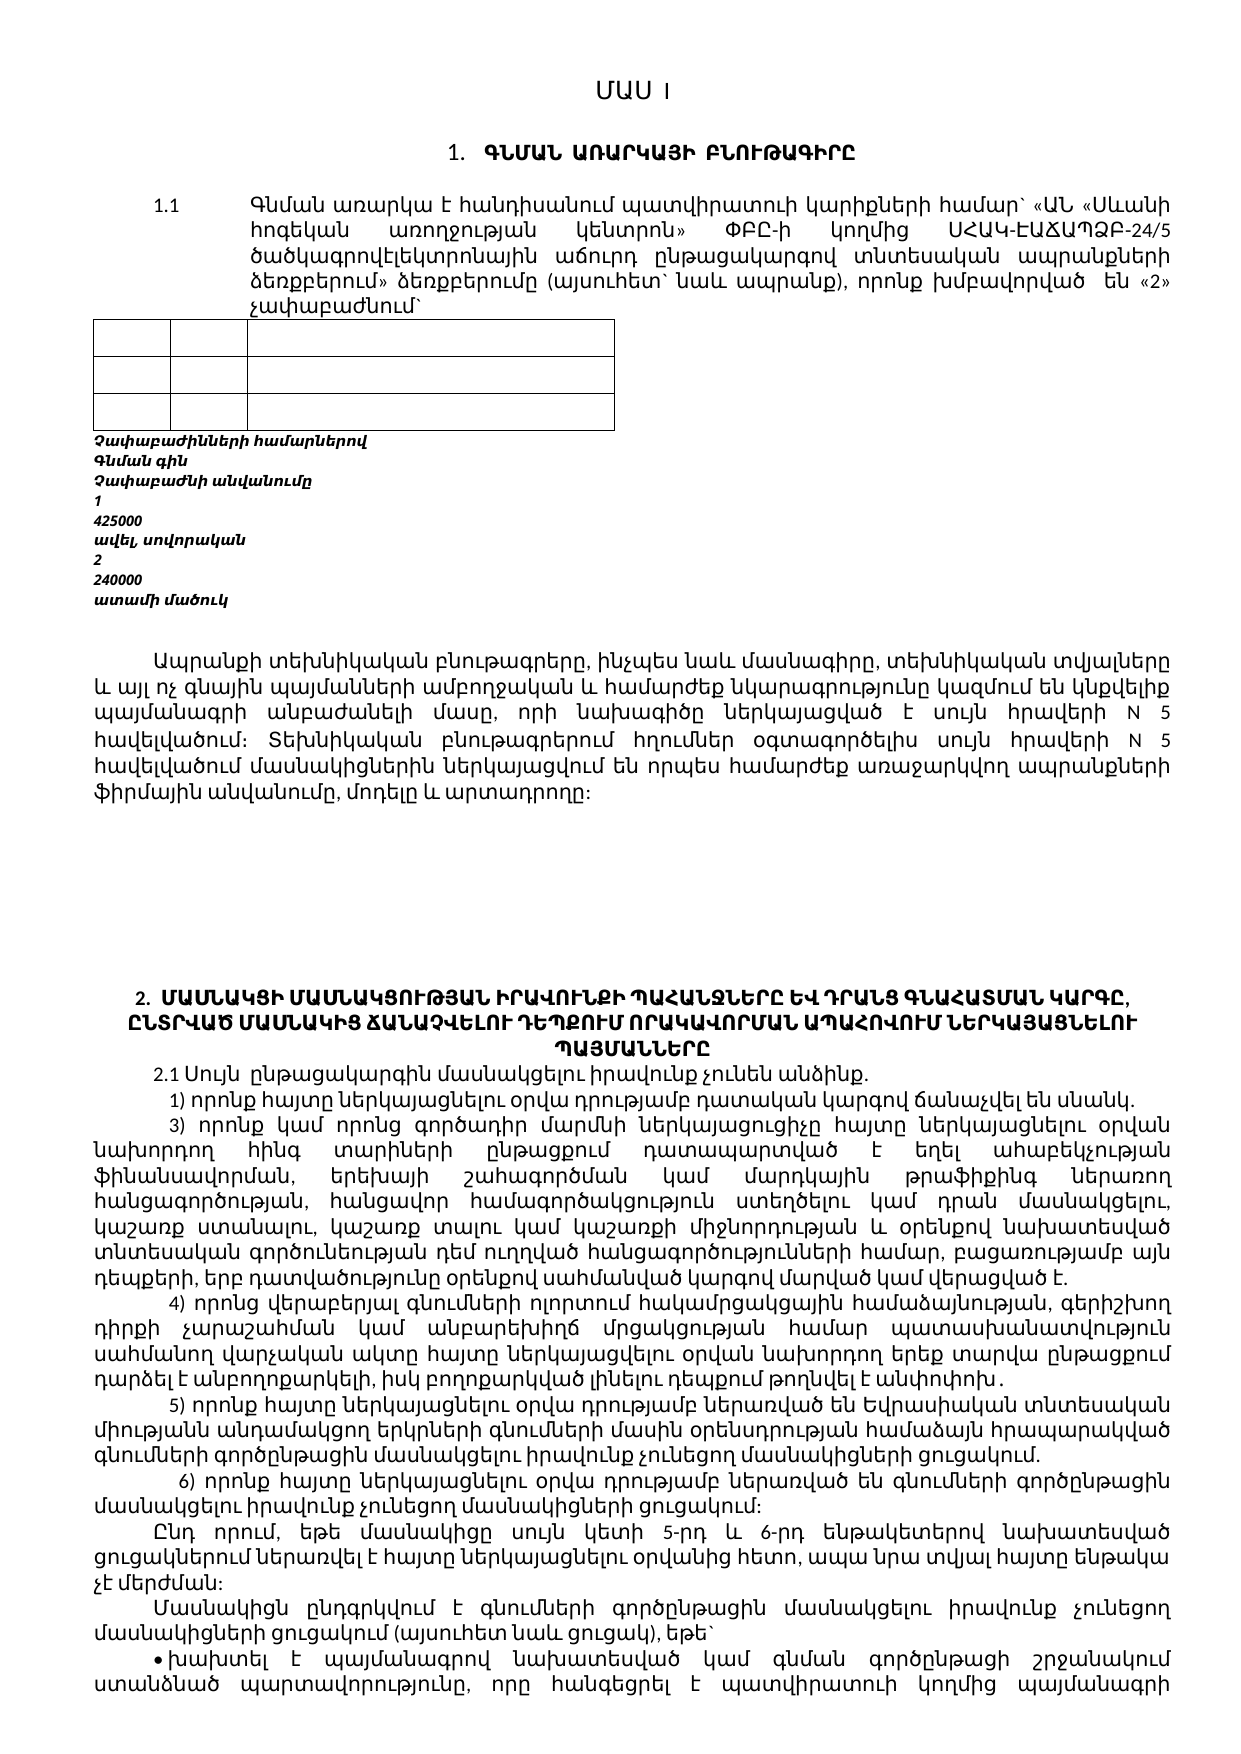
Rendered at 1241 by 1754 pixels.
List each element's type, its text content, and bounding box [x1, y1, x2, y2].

subtitle Գնման առարկա է հանդիսանում պատվիրատուի կարիքների համար` «ԱՆ «Սևանի հոգեկան առողջության կենտրոն» ՓԲԸ-ի կողմից ՍՀԱԿ-ԷԱՃԱՊՁԲ-24/5 ծածկագրովէլեկտրոնային աճուրդ ընթացակարգով տնտեսական ապրանքների ձեռքբերում» ձեռքբերումը (այսուհետ` նաև ապրանք), որոնք խմբավորված են «2» չափաբաժնում` [153, 192, 1171, 319]
text 1) որոնք հայտը ներկայացնելու օրվա դրությամբ դատական կարգով ճանաչվել են սնանկ. [94, 1087, 1171, 1112]
text Ընդ որում, եթե մասնակիցը սույն կետի 5-րդ և 6-րդ ենթակետերով նախատեսված ցուցակներում ներառվել է հայտը ներկայացնելու օրվանից հետո, ապա նրա տվյալ հայտը ենթակա չէ մերժման: [94, 1519, 1171, 1595]
text 2.1 Սույն ընթացակարգին մասնակցելու իրավունք չունեն անձինք. [94, 1061, 1171, 1087]
text 6) որոնք հայտը ներկայացնելու օրվա դրությամբ ներառված են գնումների գործընթացին մասնակցելու իրավունք չունեցող մասնակիցների ցուցակում: [94, 1468, 1171, 1519]
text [94, 1646, 1171, 1697]
text 4) որոնց վերաբերյալ գնումների ոլորտում հակամրցակցային համաձայնության, գերիշխող դիրքի չարաշահման կամ անբարեխիղճ մրցակցության համար պատասխանատվություն սահմանող վարչական ակտը հայտը ներկայացվելու օրվան նախորդող երեք տարվա ընթացքում դարձել է անբողոքարկելի, իսկ բողոքարկված լինելու դեպքում թողնվել է անփոփոխ․ [94, 1290, 1171, 1392]
text 3) որոնք կամ որոնց գործադիր մարմնի ներկայացուցիչը հայտը ներկայացնելու օրվան նախորդող հինգ տարիների ընթացքում դատապարտված է եղել ահաբեկչության ֆինանսավորման, երեխայի շահագործման կամ մարդկային թրաֆիքինգ ներառող հանցագործության, հանցավոր համագործակցություն ստեղծելու կամ դրան մասնակցելու, կաշառք ստանալու, կաշառք տալու կամ կաշառքի միջնորդության և օրենքով նախատեսված տնտեսական գործունեության դեմ ուղղված հանցագործությունների համար, բացառությամբ այն դեպքերի, երբ դատվածությունը օրենքով սահմանված կարգով մարված կամ վերացված է. [94, 1112, 1171, 1290]
text ՄԱՍ I [94, 75, 1171, 106]
text Մասնակիցն ընդգրկվում է գնումների գործընթացին մասնակցելու իրավունք չունեցող մասնակիցների ցուցակում (այսուհետ նաև ցուցակ), եթե` [94, 1595, 1171, 1646]
list ԳՆՄԱՆ ԱՌԱՐԿԱՅԻ ԲՆՈՒԹԱԳԻՐԸ [131, 136, 1171, 167]
text 2. ՄԱՍՆԱԿՑԻ ՄԱՍՆԱԿՑՈՒԹՅԱՆ ԻՐԱՎՈՒՆՔԻ ՊԱՀԱՆՋՆԵՐԸ ԵՎ ԴՐԱՆՑ ԳՆԱՀԱՏՄԱՆ ԿԱՐԳԸ, ԸՆՏՐՎԱԾ ՄԱՍՆԱԿԻՑ ՃԱՆԱՉՎԵԼՈՒ ԴԵՊՔՈՒՄ ՈՐԱԿԱՎՈՐՄԱՆ ԱՊԱՀՈՎՈՒՄ ՆԵՐԿԱՅԱՑՆԵԼՈՒ ՊԱՅՄԱՆՆԵՐԸ [94, 985, 1171, 1061]
text 5) որոնք հայտը ներկայացնելու օրվա դրությամբ ներառված են Եվրասիական տնտեսական միությանն անդամակցող երկրների գնումների մասին օրենսդրության համաձայն հրապարակված գնումների գործընթացին մասնակցելու իրավունք չունեցող մասնակիցների ցուցակում. [94, 1392, 1171, 1468]
text Ապրանքի տեխնիկական բնութագրերը, ինչպես նաև մասնագիրը, տեխնիկական տվյալները և այլ ոչ գնային պայմանների ամբողջական և համարժեք նկարագրությունը կազմում են կնքվելիք պայմանագրի անբաժանելի մասը, որի նախագիծը ներկայացված է սույն հրավերի N 5 հավելվածում։ Տեխնիկական բնութագրերում հղումներ օգտագործելիս սույն հրավերի N 5 հավելվածում մասնակիցներին ներկայացվում են որպես համարժեք առաջարկվող ապրանքների ֆիրմային անվանումը, մոդելը և արտադրողը: [94, 649, 1171, 804]
